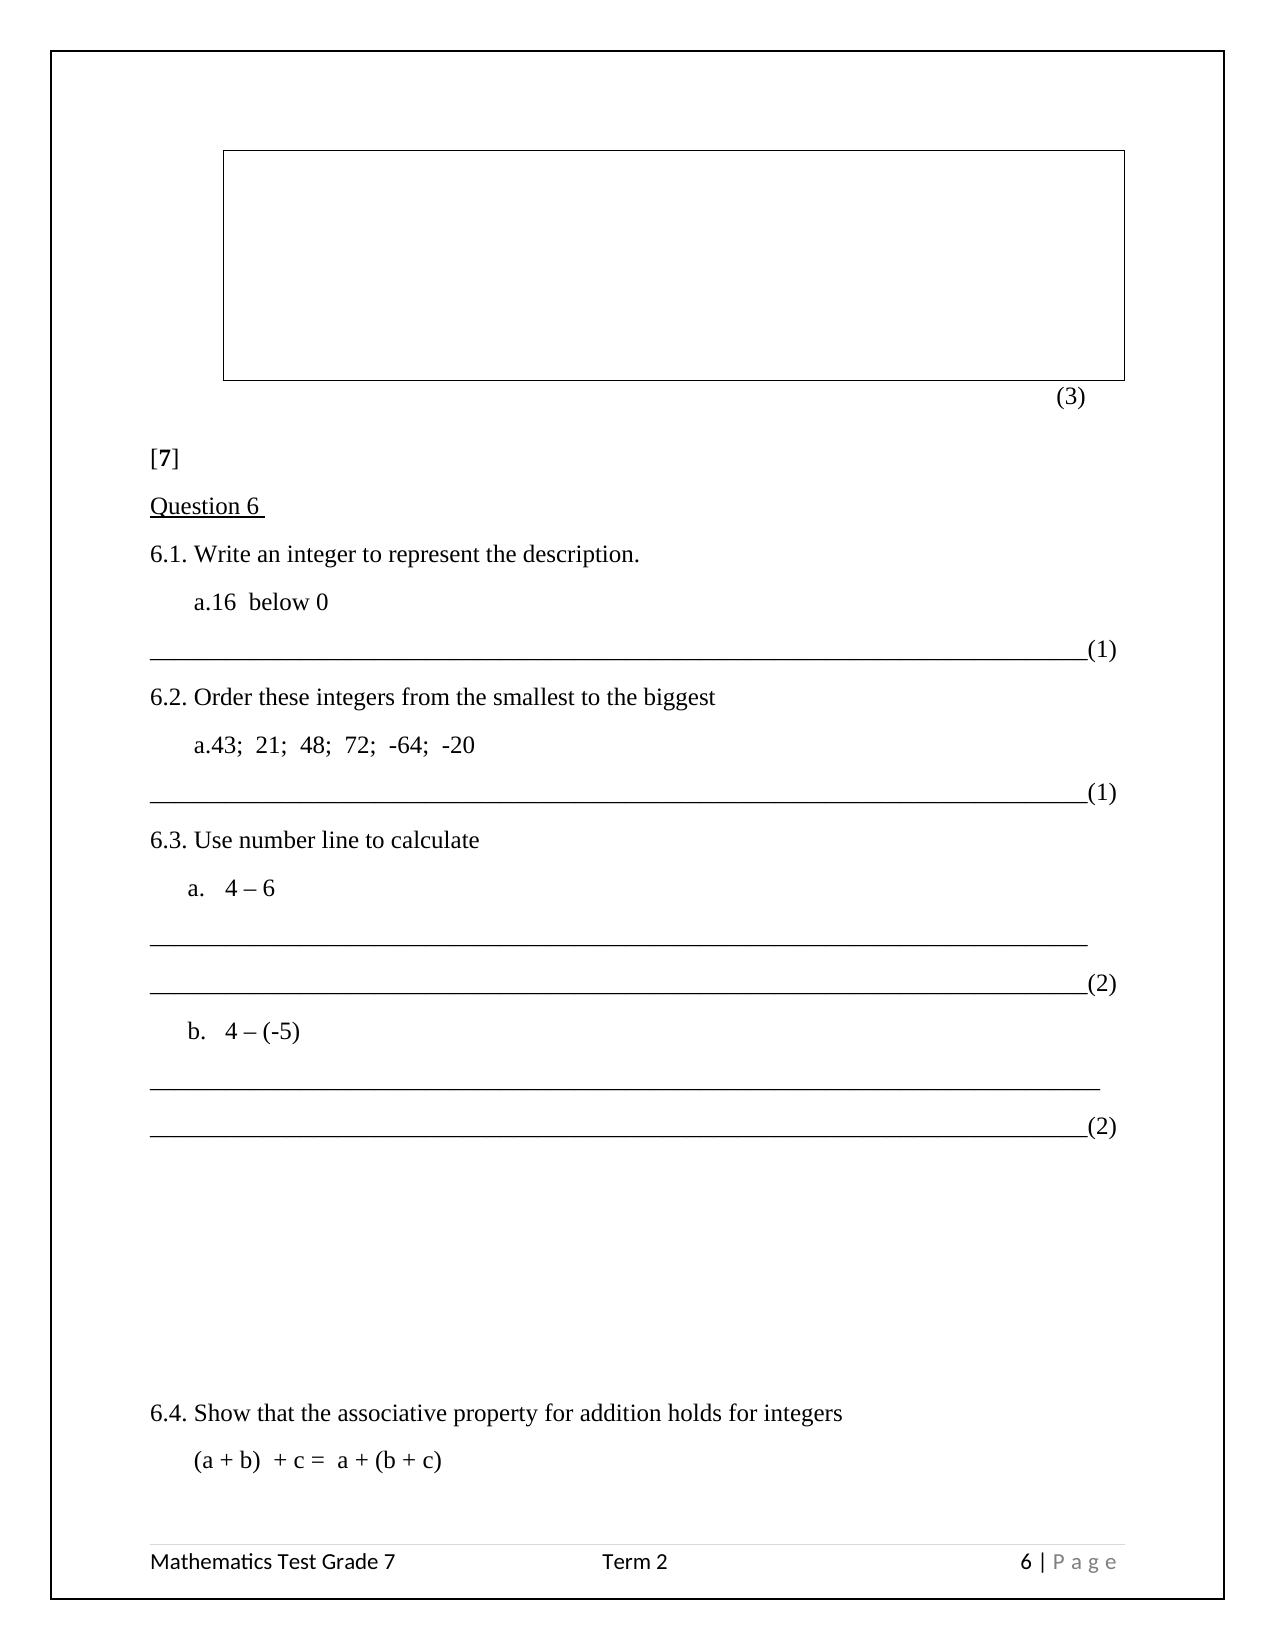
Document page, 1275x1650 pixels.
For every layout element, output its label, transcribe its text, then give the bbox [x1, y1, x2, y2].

text ____________________________________________________________________________ [150, 1064, 1125, 1092]
text (a + b) + c = a + (b + c) [150, 1445, 1125, 1474]
table_header [224, 151, 1124, 380]
text a.43; 21; 48; 72; -64; -20 [150, 730, 1125, 758]
text 6.4. Show that the associative property for addition holds for integers [150, 1398, 1125, 1426]
text ___________________________________________________________________________(2) [150, 1111, 1125, 1140]
text 6.1. Write an integer to represent the description. [150, 539, 1125, 568]
text ___________________________________________________________________________(1) [150, 634, 1125, 663]
text ___________________________________________________________________________(1) [150, 777, 1125, 806]
text a.16 below 0 [150, 587, 1125, 615]
text Question 6 [150, 491, 1125, 520]
text 6.2. Order these integers from the smallest to the biggest [150, 682, 1125, 711]
list 4 – (-5) [187, 1016, 1125, 1045]
text ___________________________________________________________________________ [150, 921, 1125, 949]
text ___________________________________________________________________________(2) [150, 968, 1125, 997]
text (3) [7] [150, 381, 1125, 472]
text 6.3. Use number line to calculate [150, 825, 1125, 854]
list 4 – 6 [187, 873, 1125, 902]
